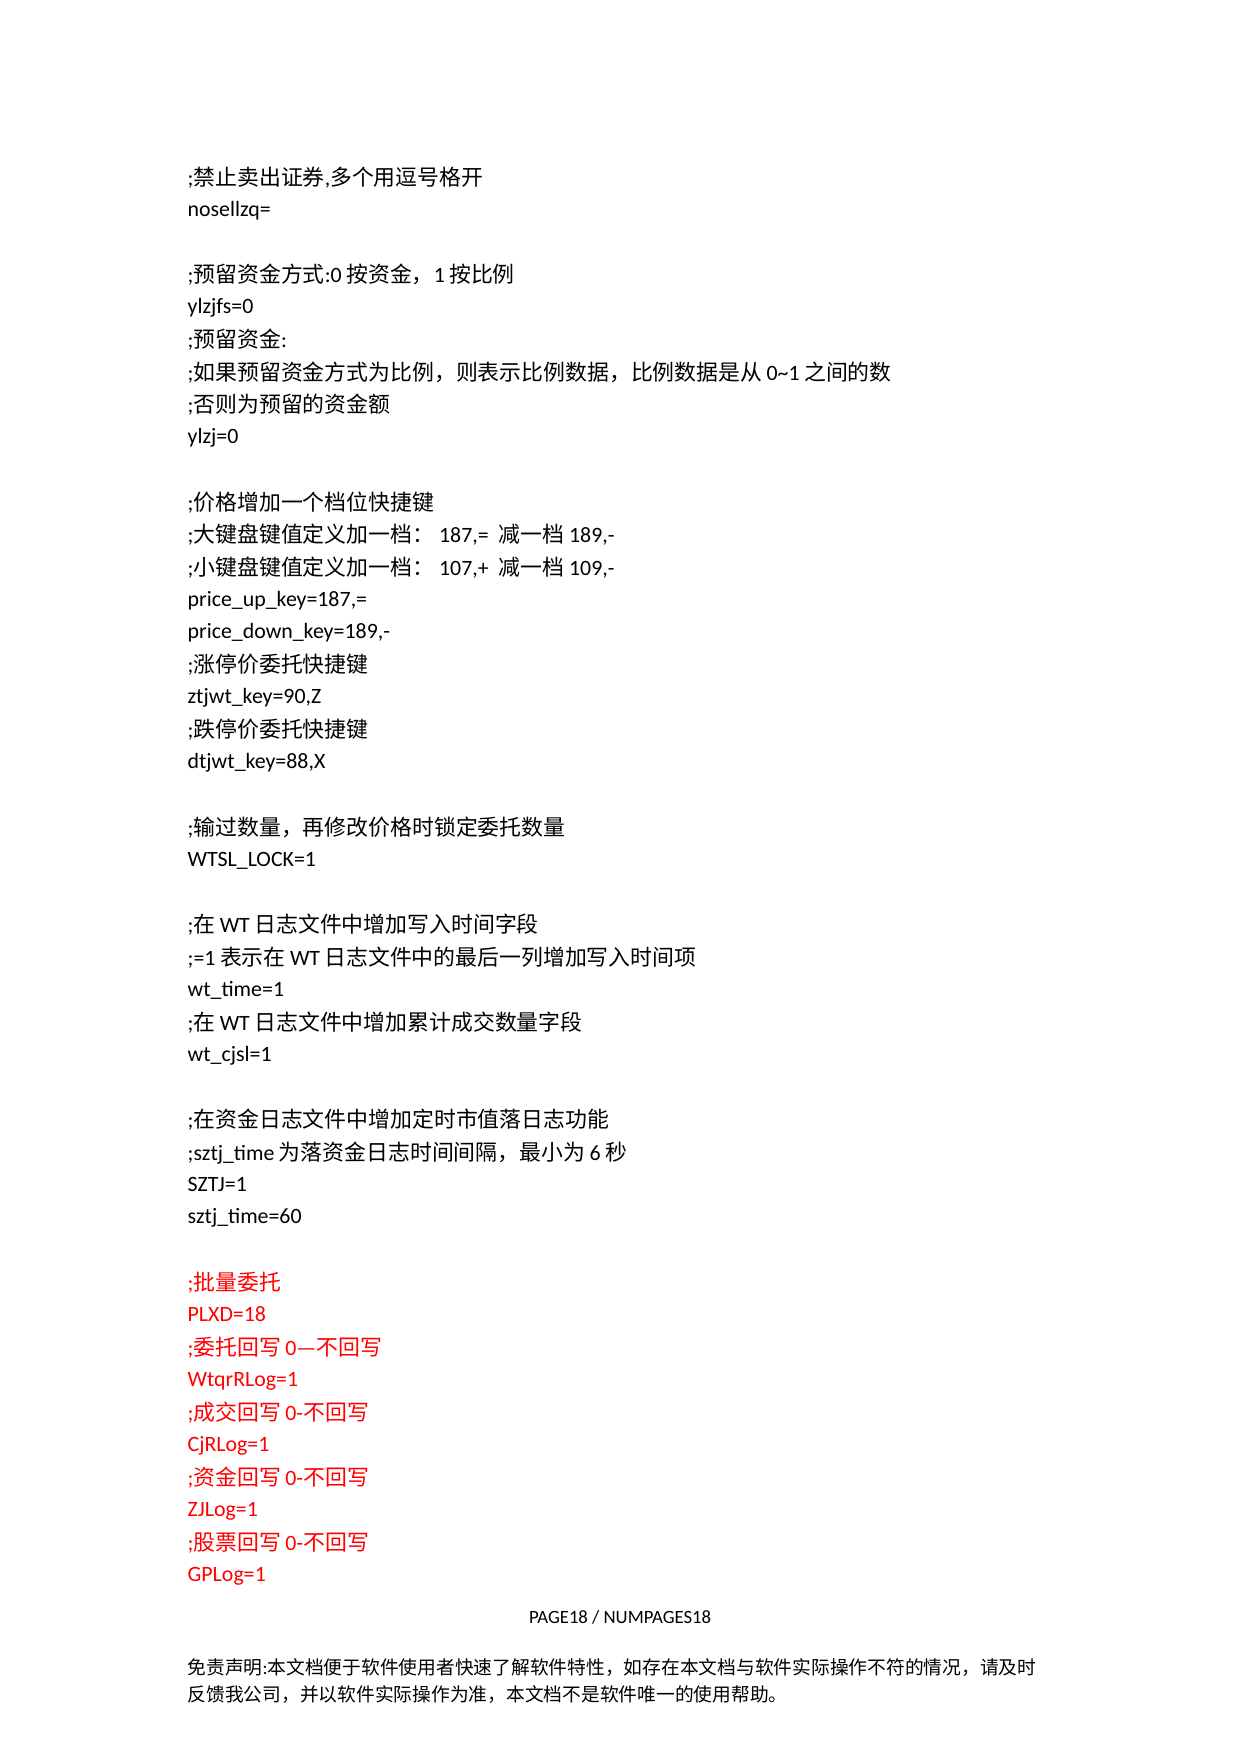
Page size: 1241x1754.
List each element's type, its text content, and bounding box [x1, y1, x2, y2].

text dtjwt_key=88,X [187, 744, 1053, 777]
text GPLog=1 [187, 1557, 1053, 1589]
text ;sztj_time为落资金日志时间间隔，最小为6秒 [187, 1134, 1053, 1167]
text ;资金回写0-不回写 [187, 1459, 1053, 1492]
text ;股票回写0-不回写 [187, 1524, 1053, 1557]
text SZTJ=1 [187, 1167, 1053, 1199]
text ztjwt_key=90,Z [187, 679, 1053, 712]
text ;=1表示在WT日志文件中的最后一列增加写入时间项 [187, 939, 1053, 972]
text ;禁止卖出证券,多个用逗号格开 [187, 159, 1053, 192]
text ;输过数量，再修改价格时锁定委托数量 [187, 809, 1053, 842]
text wt_cjsl=1 [187, 1037, 1053, 1069]
text ;在WT日志文件中增加写入时间字段 [187, 907, 1053, 939]
text ylzjfs=0 [187, 289, 1053, 322]
text price_down_key=189,- [187, 614, 1053, 647]
text ;如果预留资金方式为比例，则表示比例数据，比例数据是从0~1之间的数 [187, 354, 1053, 387]
text WTSL_LOCK=1 [187, 842, 1053, 874]
text ;预留资金: [187, 322, 1053, 354]
text ZJLog=1 [187, 1492, 1053, 1524]
text wt_time=1 [187, 972, 1053, 1004]
text price_up_key=187,= [187, 582, 1053, 614]
text WtqrRLog=1 [187, 1362, 1053, 1394]
text ;在资金日志文件中增加定时市值落日志功能 [187, 1102, 1053, 1134]
text ;否则为预留的资金额 [187, 387, 1053, 419]
text ;批量委托 [187, 1264, 1053, 1297]
text ;在WT日志文件中增加累计成交数量字段 [187, 1004, 1053, 1037]
text ;大键盘键值定义加一档： 187,= 减一档 189,- [187, 517, 1053, 549]
text ;预留资金方式:0按资金，1按比例 [187, 257, 1053, 289]
text ;小键盘键值定义加一档： 107,+ 减一档 109,- [187, 549, 1053, 582]
text nosellzq= [187, 192, 1053, 224]
text ;跌停价委托快捷键 [187, 712, 1053, 744]
text ;成交回写0-不回写 [187, 1394, 1053, 1427]
text PLXD=18 [187, 1297, 1053, 1329]
text ylzj=0 [187, 419, 1053, 452]
text ;委托回写0—不回写 [187, 1329, 1053, 1362]
text ;价格增加一个档位快捷键 [187, 484, 1053, 517]
text ;涨停价委托快捷键 [187, 647, 1053, 679]
text sztj_time=60 [187, 1199, 1053, 1232]
text CjRLog=1 [187, 1427, 1053, 1459]
